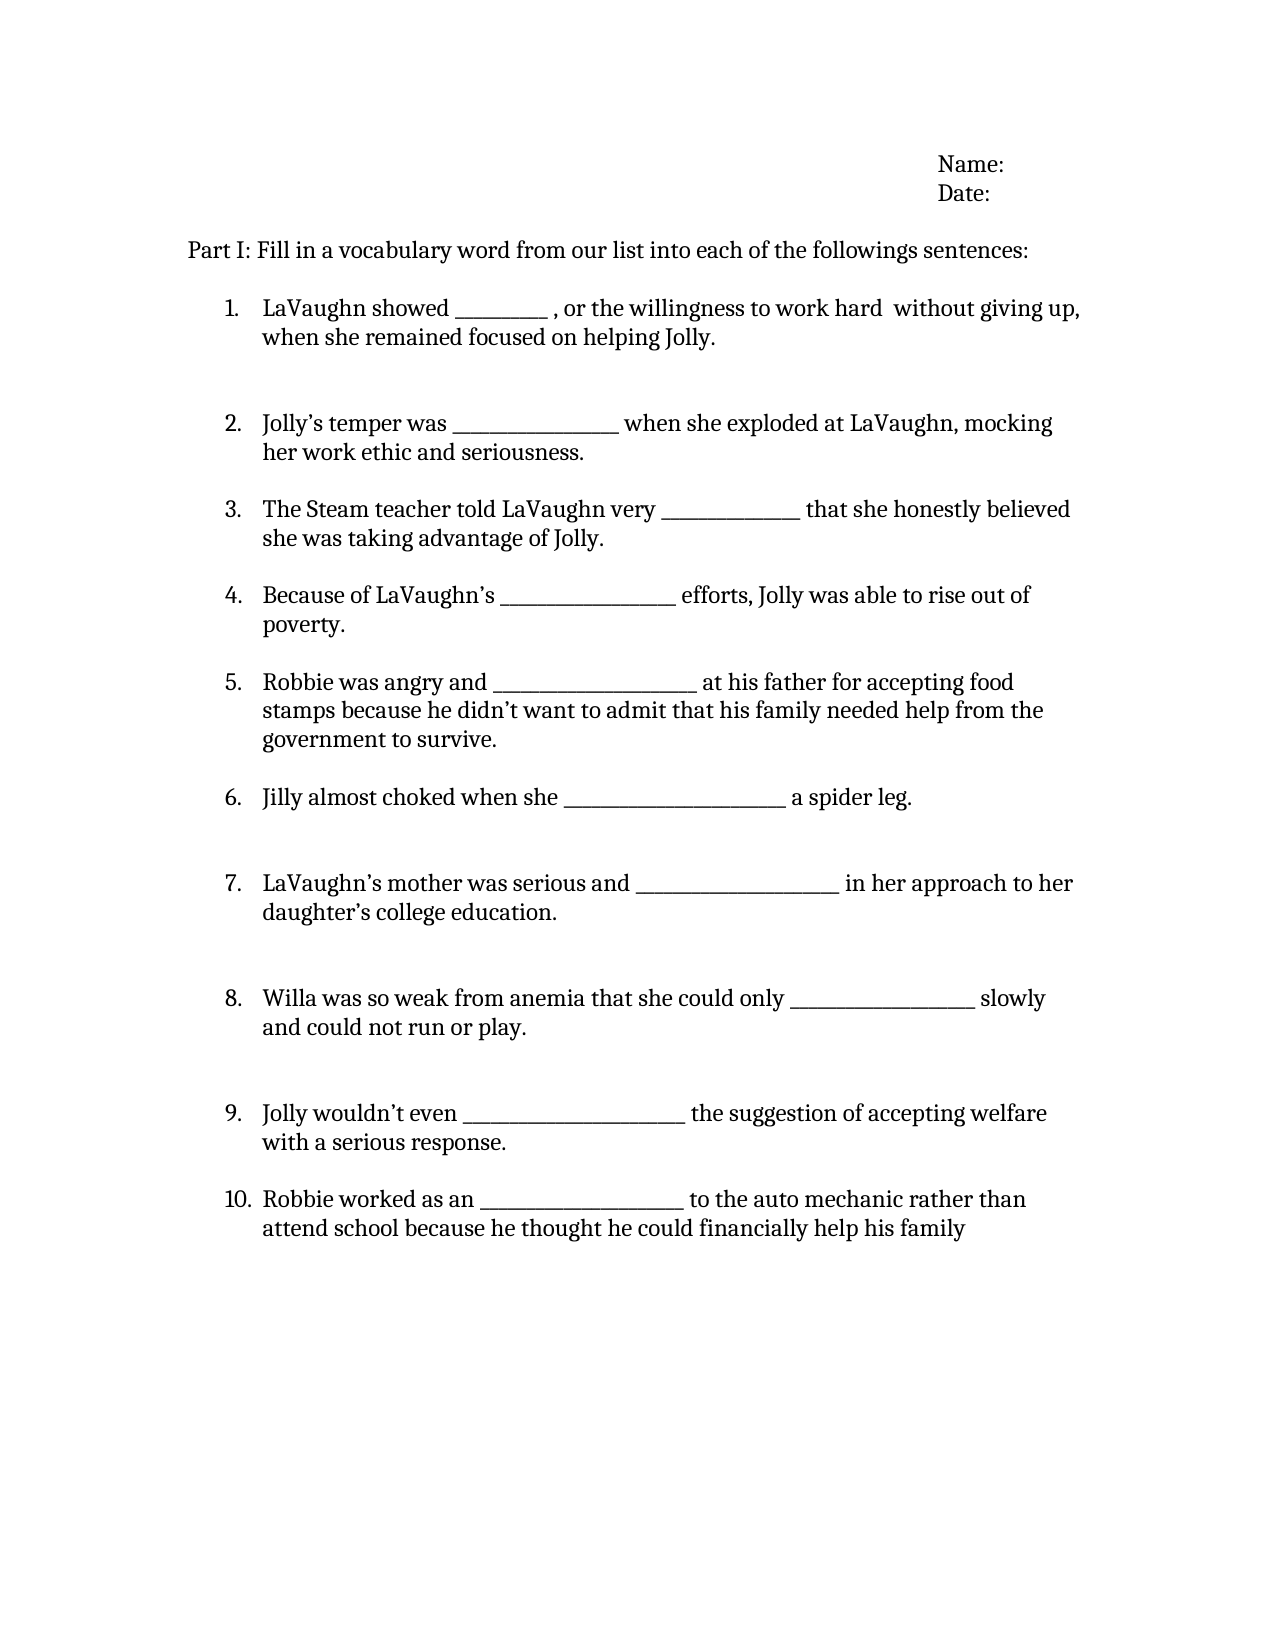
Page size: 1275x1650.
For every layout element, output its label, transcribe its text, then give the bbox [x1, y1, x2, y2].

list The Steam teacher told LaVaughn very _______________ that she honestly believed she was taking advantage of Jolly. [225, 495, 1087, 552]
text Date: [862, 179, 1087, 207]
list Jolly wouldn’t even ________________________ the suggestion of accepting welfare with a serious response. [225, 1099, 1087, 1156]
list LaVaughn’s mother was serious and ______________________ in her approach to her daughter’s college education. [225, 869, 1087, 926]
text Part I: Fill in a vocabulary word from our list into each of the followings sentences: [187, 236, 1087, 265]
list Robbie was angry and ______________________ at his father for accepting food stamps because he didn’t want to admit that his family needed help from the government to survive. [225, 667, 1087, 754]
list Jolly’s temper was __________________ when she exploded at LaVaughn, mocking her work ethic and seriousness. [225, 409, 1087, 466]
list LaVaughn showed __________ , or the willingness to work hard without giving up, when she remained focused on helping Jolly. [225, 294, 1087, 351]
list Willa was so weak from anemia that she could only ____________________ slowly and could not run or play. [225, 984, 1087, 1041]
list Robbie worked as an ______________________ to the auto mechanic rather than attend school because he thought he could financially help his family [225, 1185, 1087, 1242]
list Jilly almost choked when she ________________________ a spider leg. [225, 782, 1087, 811]
list Because of LaVaughn’s ___________________ efforts, Jolly was able to rise out of poverty. [225, 581, 1087, 639]
text Name: [862, 150, 1087, 179]
